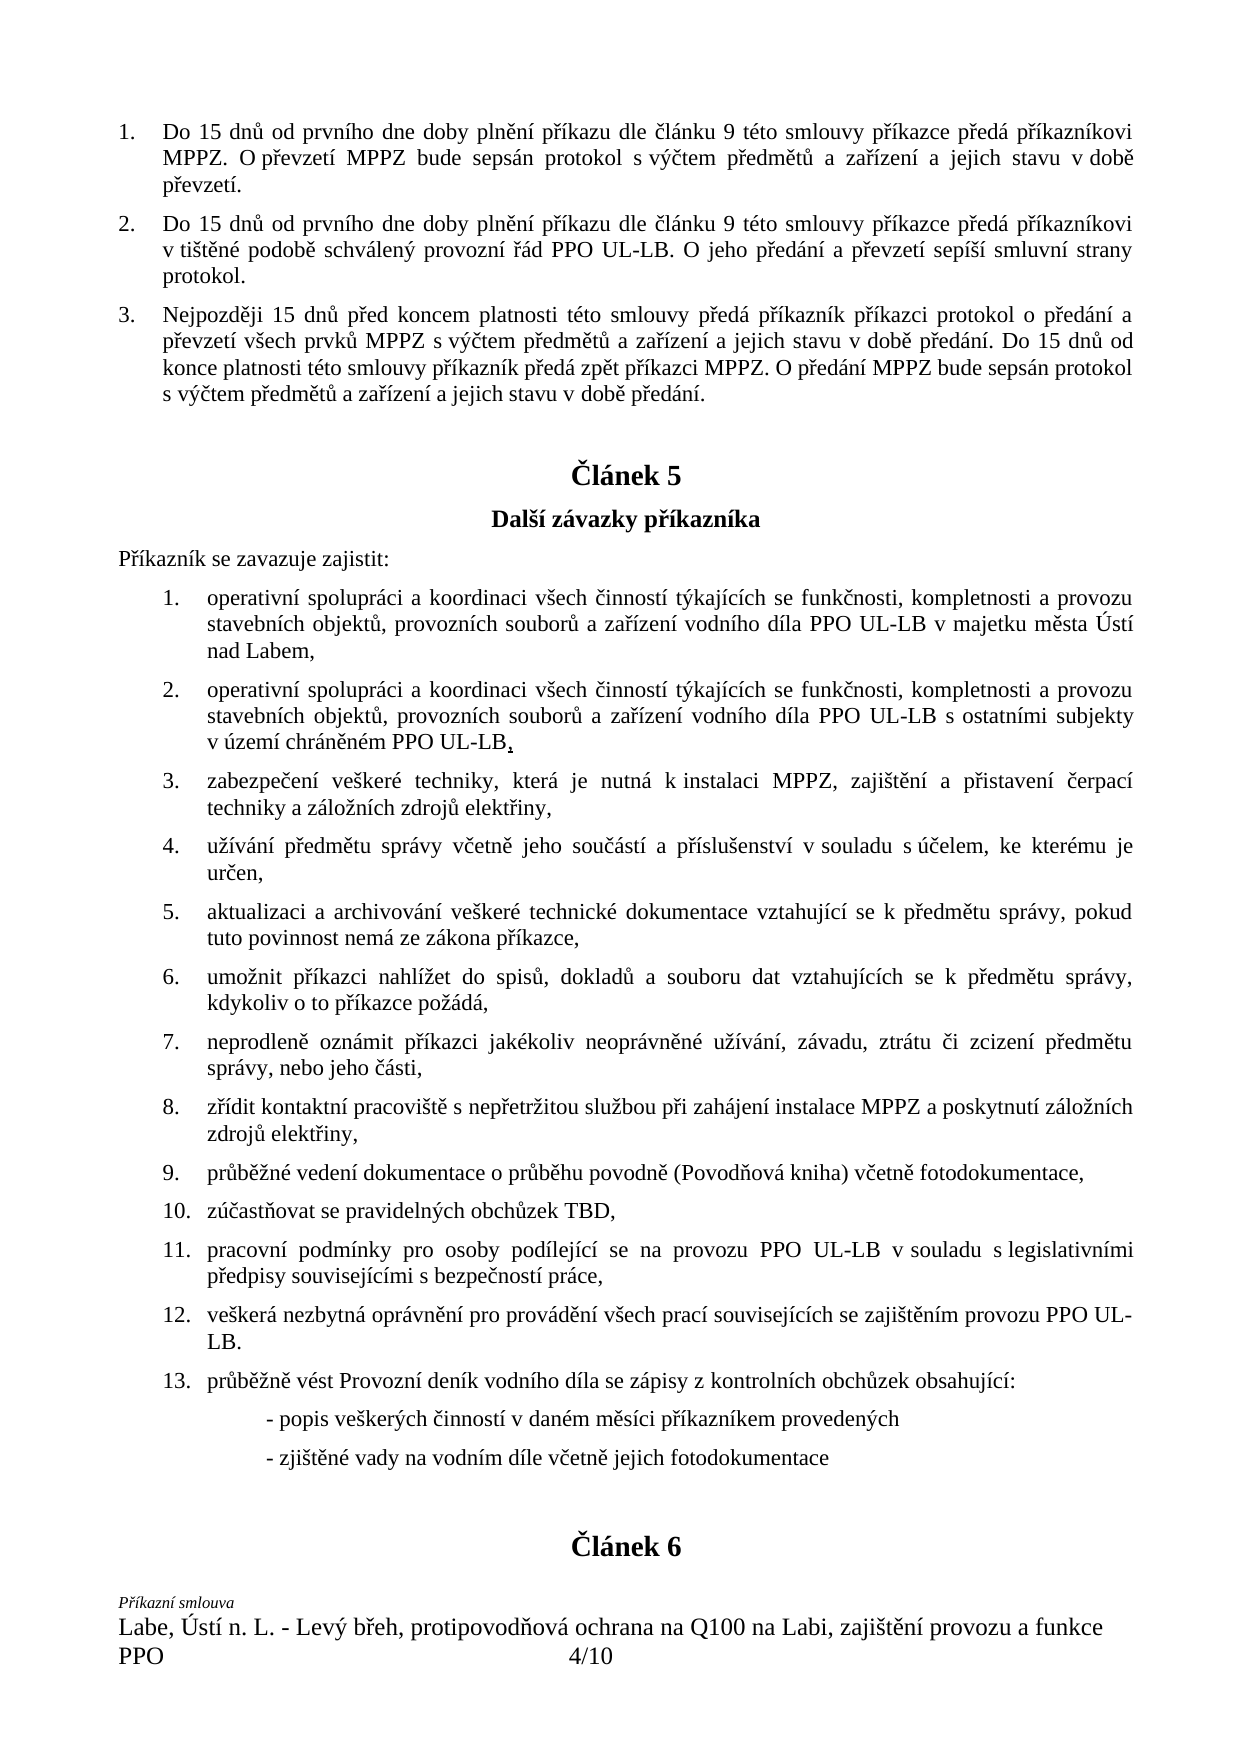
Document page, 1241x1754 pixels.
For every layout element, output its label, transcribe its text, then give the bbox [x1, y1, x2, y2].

text - popis veškerých činností v daném měsíci příkazníkem provedených [207, 1406, 1134, 1432]
list veškerá nezbytná oprávnění pro provádění všech prací souvisejících se zajištěním provozu PPO UL-LB. [162, 1301, 1134, 1354]
text Další závazky příkazníka [118, 504, 1134, 533]
list aktualizaci a archivování veškeré technické dokumentace vztahující se k předmětu správy, pokud tuto povinnost nemá ze zákona příkazce, [162, 898, 1134, 950]
list Do 15 dnů od prvního dne doby plnění příkazu dle článku 9 této smlouvy příkazce předá příkazníkovi v tištěné podobě schválený provozní řád PPO UL-LB. O jeho předání a převzetí sepíší smluvní strany protokol. [118, 210, 1134, 289]
list umožnit příkazci nahlížet do spisů, dokladů a souboru dat vztahujících se k předmětu správy, kdykoliv o to příkazce požádá, [162, 963, 1134, 1016]
list zabezpečení veškeré techniky, která je nutná k instalaci MPPZ, zajištění a přistavení čerpací techniky a záložních zdrojů elektřiny, [162, 767, 1134, 820]
list operativní spolupráci a koordinaci všech činností týkajících se funkčnosti, kompletnosti a provozu stavebních objektů, provozních souborů a zařízení vodního díla PPO UL-LB s ostatními subjekty v území chráněném PPO UL-LB, [162, 676, 1134, 755]
list Nejpozději 15 dnů před koncem platnosti této smlouvy předá příkazník příkazci protokol o předání a převzetí všech prvků MPPZ s výčtem předmětů a zařízení a jejich stavu v době předání. Do 15 dnů od konce platnosti této smlouvy příkazník předá zpět příkazci MPPZ. O předání MPPZ bude sepsán protokol s výčtem předmětů a zařízení a jejich stavu v době předání. [118, 301, 1134, 407]
list zřídit kontaktní pracoviště s nepřetržitou službou při zahájení instalace MPPZ a poskytnutí záložních zdrojů elektřiny, [162, 1093, 1134, 1146]
text Článek 5 [118, 458, 1134, 492]
list pracovní podmínky pro osoby podílející se na provozu PPO UL-LB v souladu s legislativními předpisy souvisejícími s bezpečností práce, [162, 1236, 1134, 1289]
list průběžně vést Provozní deník vodního díla se zápisy z kontrolních obchůzek obsahující: [162, 1367, 1134, 1393]
list operativní spolupráci a koordinaci všech činností týkajících se funkčnosti, kompletnosti a provozu stavebních objektů, provozních souborů a zařízení vodního díla PPO UL-LB v majetku města Ústí nad Labem, [162, 584, 1134, 663]
list Do 15 dnů od prvního dne doby plnění příkazu dle článku 9 této smlouvy příkazce předá příkazníkovi MPPZ. O převzetí MPPZ bude sepsán protokol s výčtem předmětů a zařízení a jejich stavu v době převzetí. [118, 118, 1134, 197]
list užívání předmětu správy včetně jeho součástí a příslušenství v souladu s účelem, ke kterému je určen, [162, 832, 1134, 885]
text Článek 6 [118, 1529, 1134, 1563]
text Příkazník se zavazuje zajistit: [118, 545, 1134, 572]
list průběžné vedení dokumentace o průběhu povodně (Povodňová kniha) včetně fotodokumentace, [162, 1158, 1134, 1185]
text - zjištěné vady na vodním díle včetně jejich fotodokumentace [207, 1444, 1134, 1471]
list neprodleně oznámit příkazci jakékoliv neoprávněné užívání, závadu, ztrátu či zcizení předmětu správy, nebo jeho části, [162, 1028, 1134, 1081]
list zúčastňovat se pravidelných obchůzek TBD, [162, 1197, 1134, 1224]
